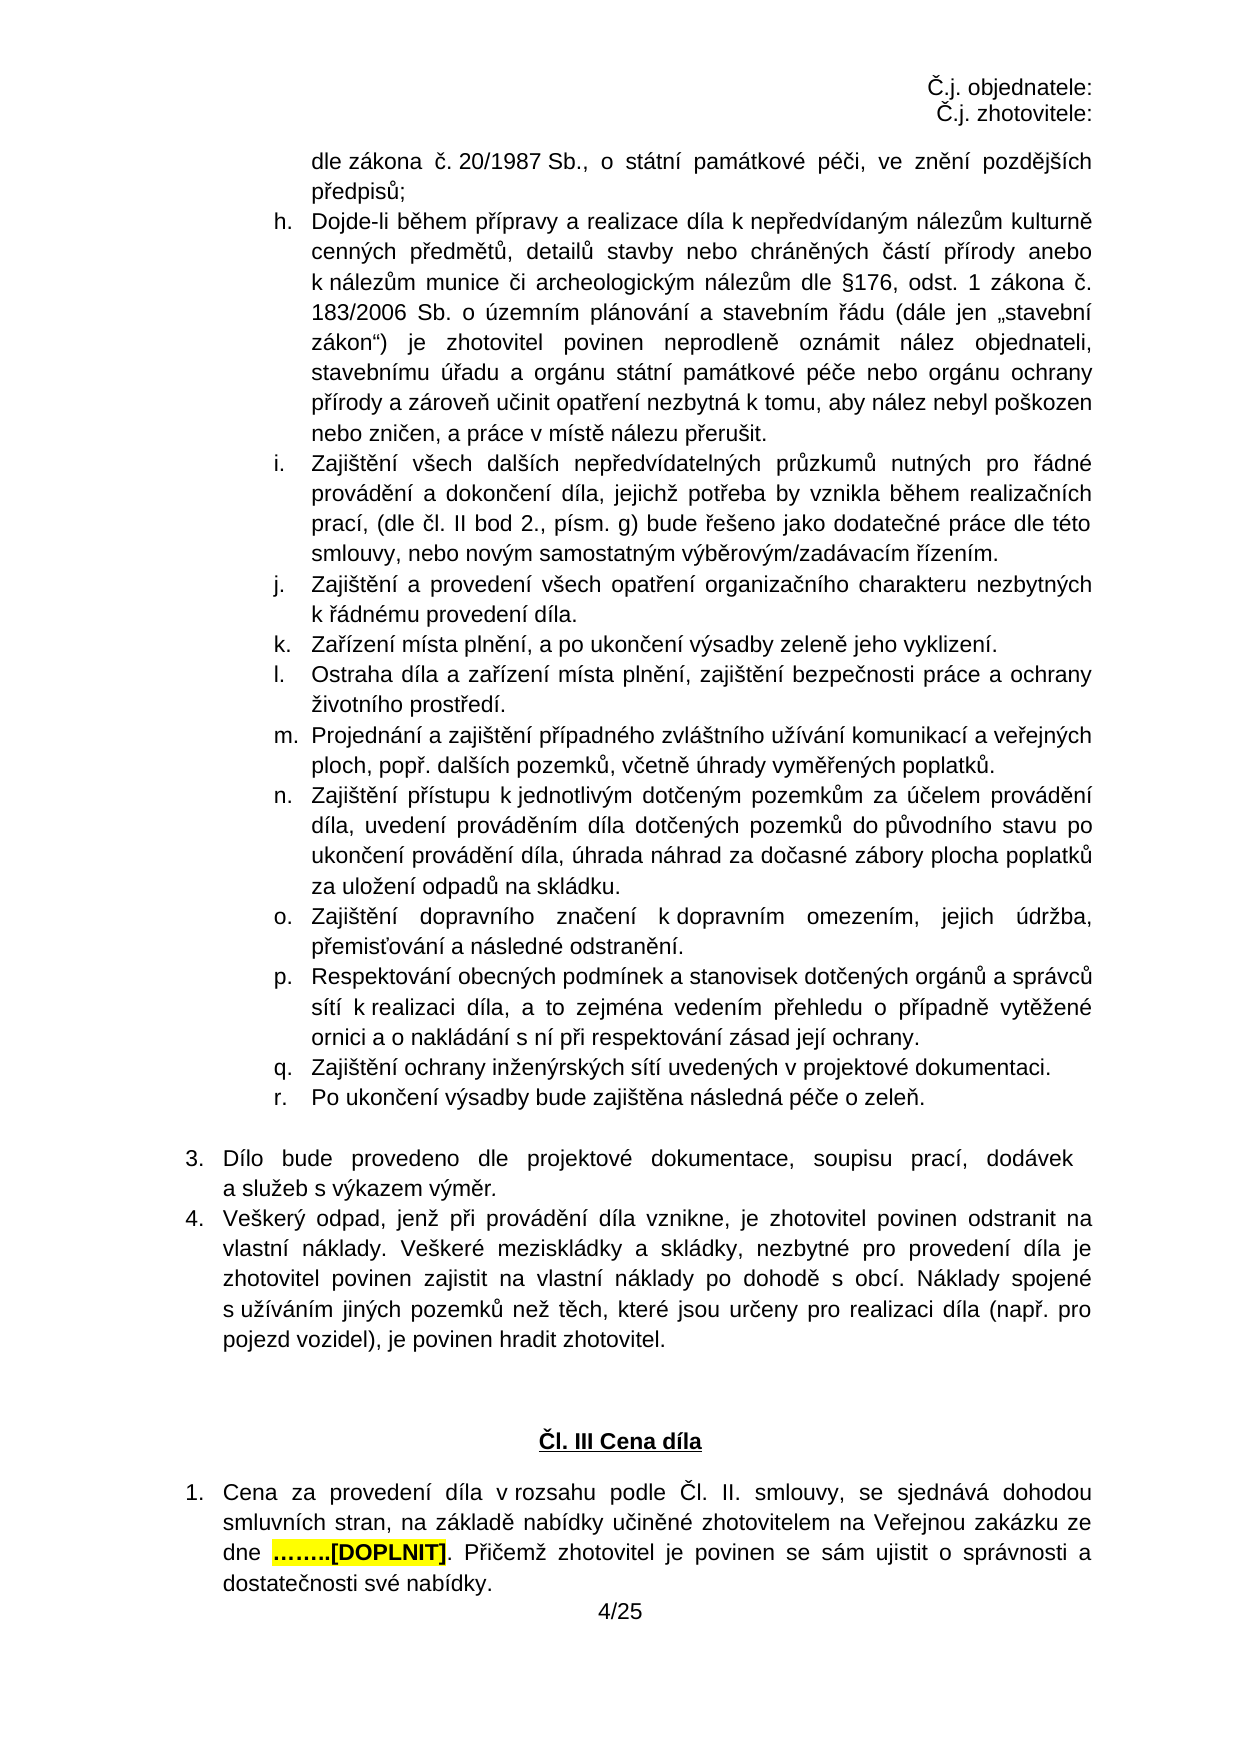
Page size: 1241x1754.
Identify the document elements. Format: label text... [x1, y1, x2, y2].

list Dojde-li během přípravy a realizace díla k nepředvídaným nálezům kulturně cenných předmětů, detailů stavby nebo chráněných částí přírody anebo k nálezům munice či archeologickým nálezům dle §176, odst. 1 zákona č. 183/2006 Sb. o územním plánování a stavebním řádu (dále jen „stavební zákon“) je zhotovitel povinen neprodleně oznámit nález objednateli, stavebnímu úřadu a orgánu státní památkové péče nebo orgánu ochrany přírody a zároveň učinit opatření nezbytná k tomu, aby nález nebyl poškozen nebo zničen, a práce v místě nálezu přerušit. [274, 208, 1093, 446]
list Zařízení místa plnění, a po ukončení výsadby zeleně jeho vyklizení. [274, 631, 1093, 657]
list Cena za provedení díla v rozsahu podle Čl. II. smlouvy, se sjednává dohodou smluvních stran, na základě nabídky učiněné zhotovitelem na Veřejnou zakázku ze dne ……..[DOPLNIT]. Přičemž zhotovitel je povinen se sám ujistit o správnosti a dostatečnosti své nabídky. [185, 1479, 1093, 1596]
text Čl. III Cena díla [148, 1428, 1093, 1454]
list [274, 148, 1093, 204]
list Veškerý odpad, jenž při provádění díla vznikne, je zhotovitel povinen odstranit na vlastní náklady. Veškeré meziskládky a skládky, nezbytné pro provedení díla je zhotovitel povinen zajistit na vlastní náklady po dohodě s obcí. Náklady spojené s užíváním jiných pozemků než těch, které jsou určeny pro realizaci díla (např. pro pojezd vozidel), je povinen hradit zhotovitel. [185, 1205, 1093, 1352]
list Ostraha díla a zařízení místa plnění, zajištění bezpečnosti práce a ochrany životního prostředí. [274, 661, 1093, 718]
list Zajištění všech dalších nepředvídatelných průzkumů nutných pro řádné provádění a dokončení díla, jejichž potřeba by vznikla během realizačních prací, (dle čl. II bod 2., písm. g) bude řešeno jako dodatečné práce dle této smlouvy, nebo novým samostatným výběrovým/zadávacím řízením. [274, 450, 1093, 567]
list Zajištění dopravního značení k dopravním omezením, jejich údržba, přemisťování a následné odstranění. [274, 903, 1093, 959]
list Dílo bude provedeno dle projektové dokumentace, soupisu prací, dodávek a služeb s výkazem výměr. [185, 1144, 1093, 1201]
list Respektování obecných podmínek a stanovisek dotčených orgánů a správců sítí k realizaci díla, a to zejména vedením přehledu o případně vytěžené ornici a o nakládání s ní při respektování zásad její ochrany. [274, 963, 1093, 1050]
list Zajištění ochrany inženýrských sítí uvedených v projektové dokumentaci. [274, 1054, 1093, 1080]
list Projednání a zajištění případného zvláštního užívání komunikací a veřejných ploch, popř. dalších pozemků, včetně úhrady vyměřených poplatků. [274, 722, 1093, 778]
list Zajištění přístupu k jednotlivým dotčeným pozemkům za účelem provádění díla, uvedení prováděním díla dotčených pozemků do původního stavu po ukončení provádění díla, úhrada náhrad za dočasné zábory plocha poplatků za uložení odpadů na skládku. [274, 782, 1093, 899]
list Zajištění a provedení všech opatření organizačního charakteru nezbytných k řádnému provedení díla. [274, 571, 1093, 627]
list Po ukončení výsadby bude zajištěna následná péče o zeleň. [274, 1084, 1093, 1110]
